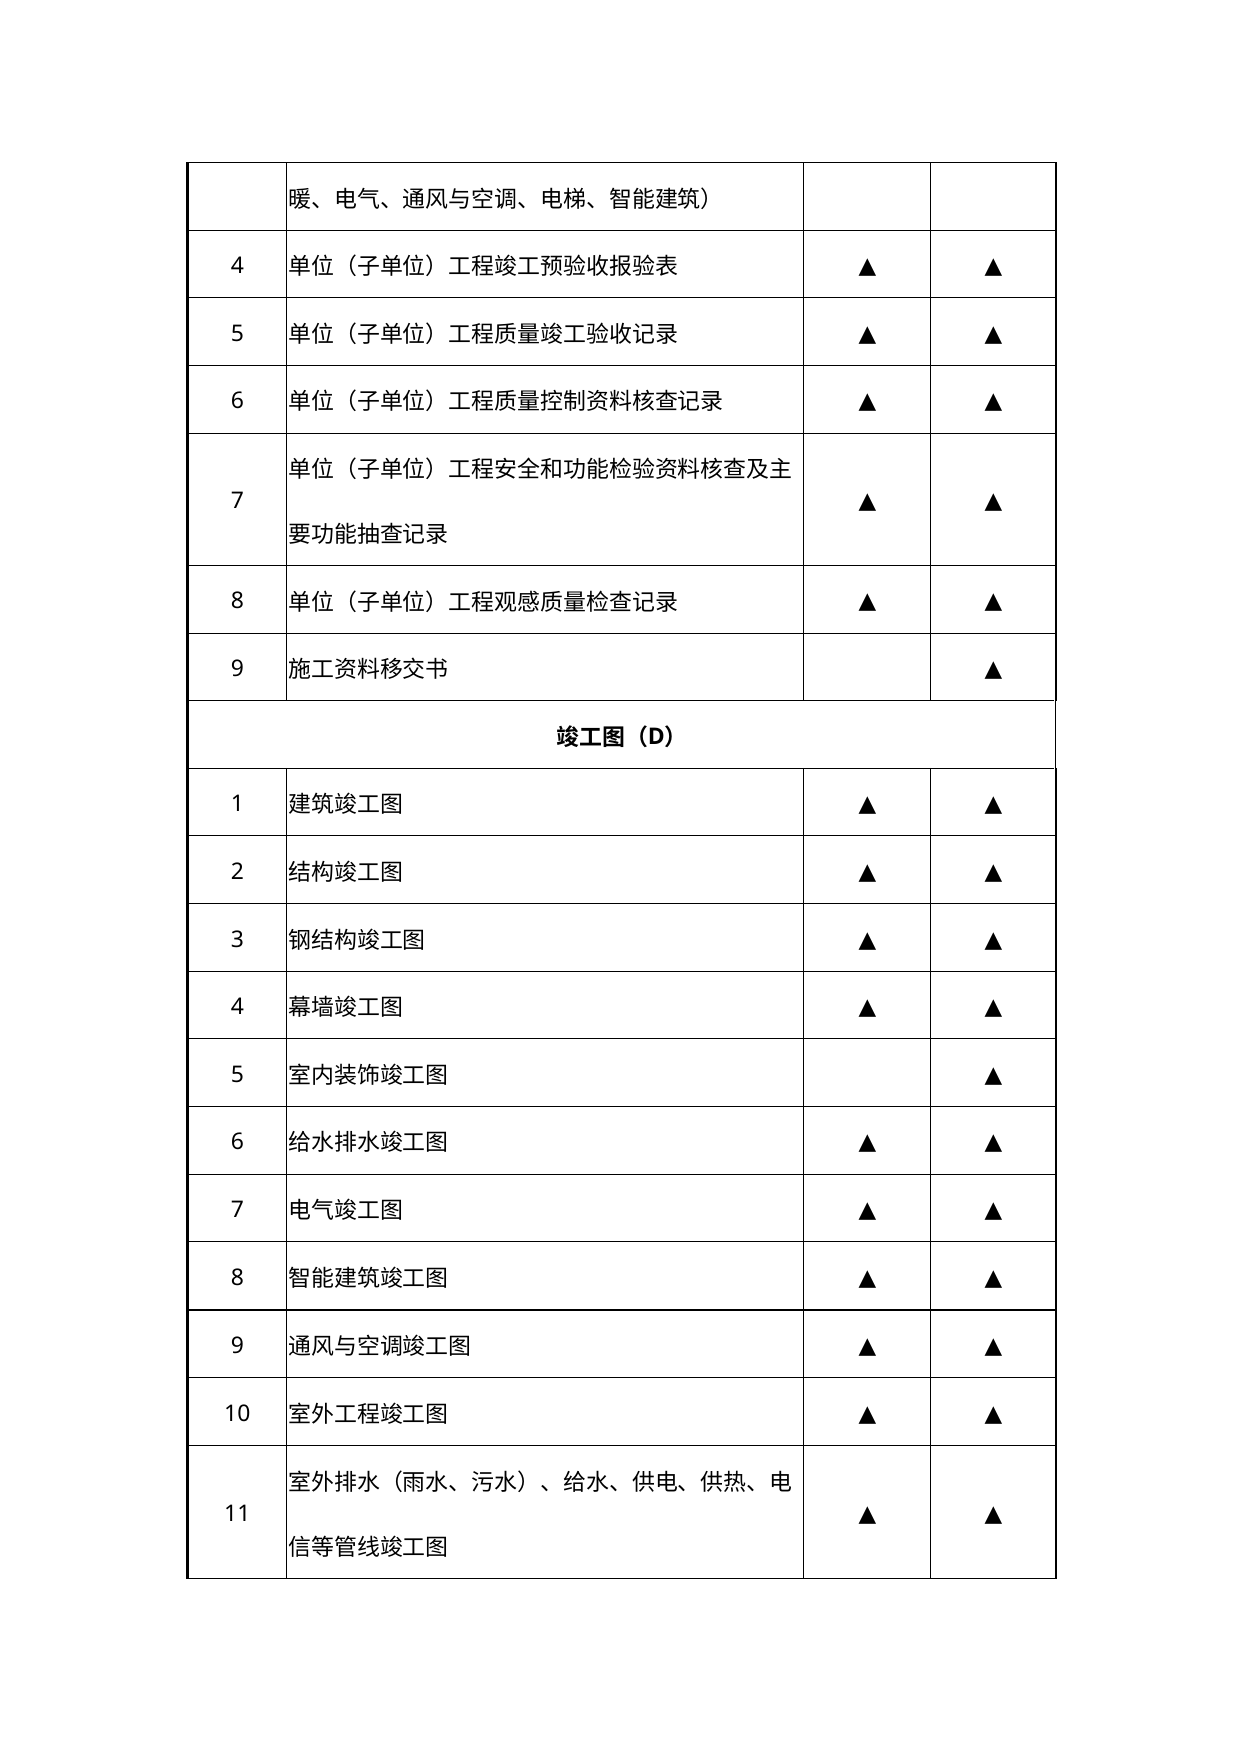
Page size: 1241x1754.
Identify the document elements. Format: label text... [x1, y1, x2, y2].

table_cell ▲ [804, 836, 930, 903]
table_cell ▲ [804, 231, 930, 297]
table_cell ▲ [931, 298, 1055, 365]
table_cell ▲ [804, 1175, 930, 1241]
table_cell [804, 634, 930, 700]
table_cell 5 [189, 298, 286, 365]
table_cell 1 [189, 769, 286, 835]
table_cell 施工资料移交书 [287, 634, 803, 700]
table_cell ▲ [931, 1311, 1055, 1377]
table_cell 通风与空调竣工图 [287, 1311, 803, 1377]
table_cell 7 [189, 1175, 286, 1241]
table_cell 8 [189, 1242, 286, 1309]
table_cell ▲ [804, 972, 930, 1038]
table_cell ▲ [804, 1378, 930, 1445]
table_cell 8 [189, 566, 286, 633]
table_cell 建筑竣工图 [287, 769, 803, 835]
table_cell 3 [189, 163, 286, 229]
table_cell 6 [189, 366, 286, 432]
table_cell ▲ [931, 768, 1055, 835]
table_cell 6 [189, 1107, 286, 1173]
table_cell ▲ [931, 566, 1055, 633]
table_cell 5 [189, 1039, 286, 1106]
table_cell [804, 1039, 930, 1106]
table_cell 10 [189, 1378, 286, 1445]
table_cell 智能建筑竣工图 [287, 1242, 803, 1309]
table_cell ▲ [931, 1446, 1055, 1577]
table_cell 结构竣工图 [287, 836, 803, 903]
table_cell 9 [189, 634, 286, 700]
table_cell ▲ [931, 1175, 1055, 1241]
table_cell 3 [189, 904, 286, 971]
table_cell ▲ [931, 1242, 1055, 1309]
table_cell ▲ [804, 904, 930, 971]
table_cell 单位（子单位）工程质量控制资料核查记录 [287, 366, 803, 432]
table_cell ▲ [804, 1107, 930, 1173]
table_cell 单位（子单位）工程竣工预验收报验表 [287, 231, 803, 297]
table_cell ▲ [931, 904, 1055, 971]
table_cell ▲ [804, 163, 930, 229]
table_cell ▲ [931, 231, 1055, 297]
table_cell 11 [189, 1446, 286, 1577]
table_cell ▲ [804, 1311, 930, 1377]
table_cell 9 [189, 1311, 286, 1377]
table_cell ▲ [931, 366, 1055, 432]
table_cell 给水排水竣工图 [287, 1107, 803, 1173]
table_cell ▲ [931, 1107, 1055, 1173]
table_cell ▲ [931, 163, 1055, 229]
table_cell ▲ [931, 634, 1055, 700]
table_cell ▲ [804, 1446, 930, 1577]
table_cell ▲ [931, 434, 1055, 565]
table_cell ▲ [804, 434, 930, 565]
table_cell ▲ [804, 1242, 930, 1309]
table_cell 竣工图（D） [189, 700, 1055, 768]
table_cell 2 [189, 836, 286, 903]
table_cell ▲ [931, 836, 1055, 903]
table_cell 室外工程竣工图 [287, 1378, 803, 1445]
table_cell 室内装饰竣工图 [287, 1039, 803, 1106]
table_cell 单位（子单位）工程质量竣工验收记录 [287, 298, 803, 365]
table_cell 单位（子单位）工程安全和功能检验资料核查及主要功能抽查记录 [287, 434, 803, 565]
table_cell 7 [189, 434, 286, 565]
table_cell ▲ [931, 1378, 1055, 1445]
table_cell 单位（子单位）工程观感质量检查记录 [287, 566, 803, 633]
table_cell ▲ [931, 1039, 1055, 1106]
table_cell ▲ [931, 972, 1055, 1038]
table_cell ▲ [804, 298, 930, 365]
table_cell ▲ [804, 366, 930, 432]
table_cell 4 [189, 231, 286, 297]
table_cell 电气竣工图 [287, 1175, 803, 1241]
table_cell 钢结构竣工图 [287, 904, 803, 971]
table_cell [287, 163, 803, 229]
table_cell 幕墙竣工图 [287, 972, 803, 1038]
table_cell 室外排水（雨水、污水）、给水、供电、供热、电信等管线竣工图 [287, 1446, 803, 1577]
table_cell 4 [189, 972, 286, 1038]
table_cell ▲ [804, 566, 930, 633]
table_cell ▲ [804, 769, 930, 835]
